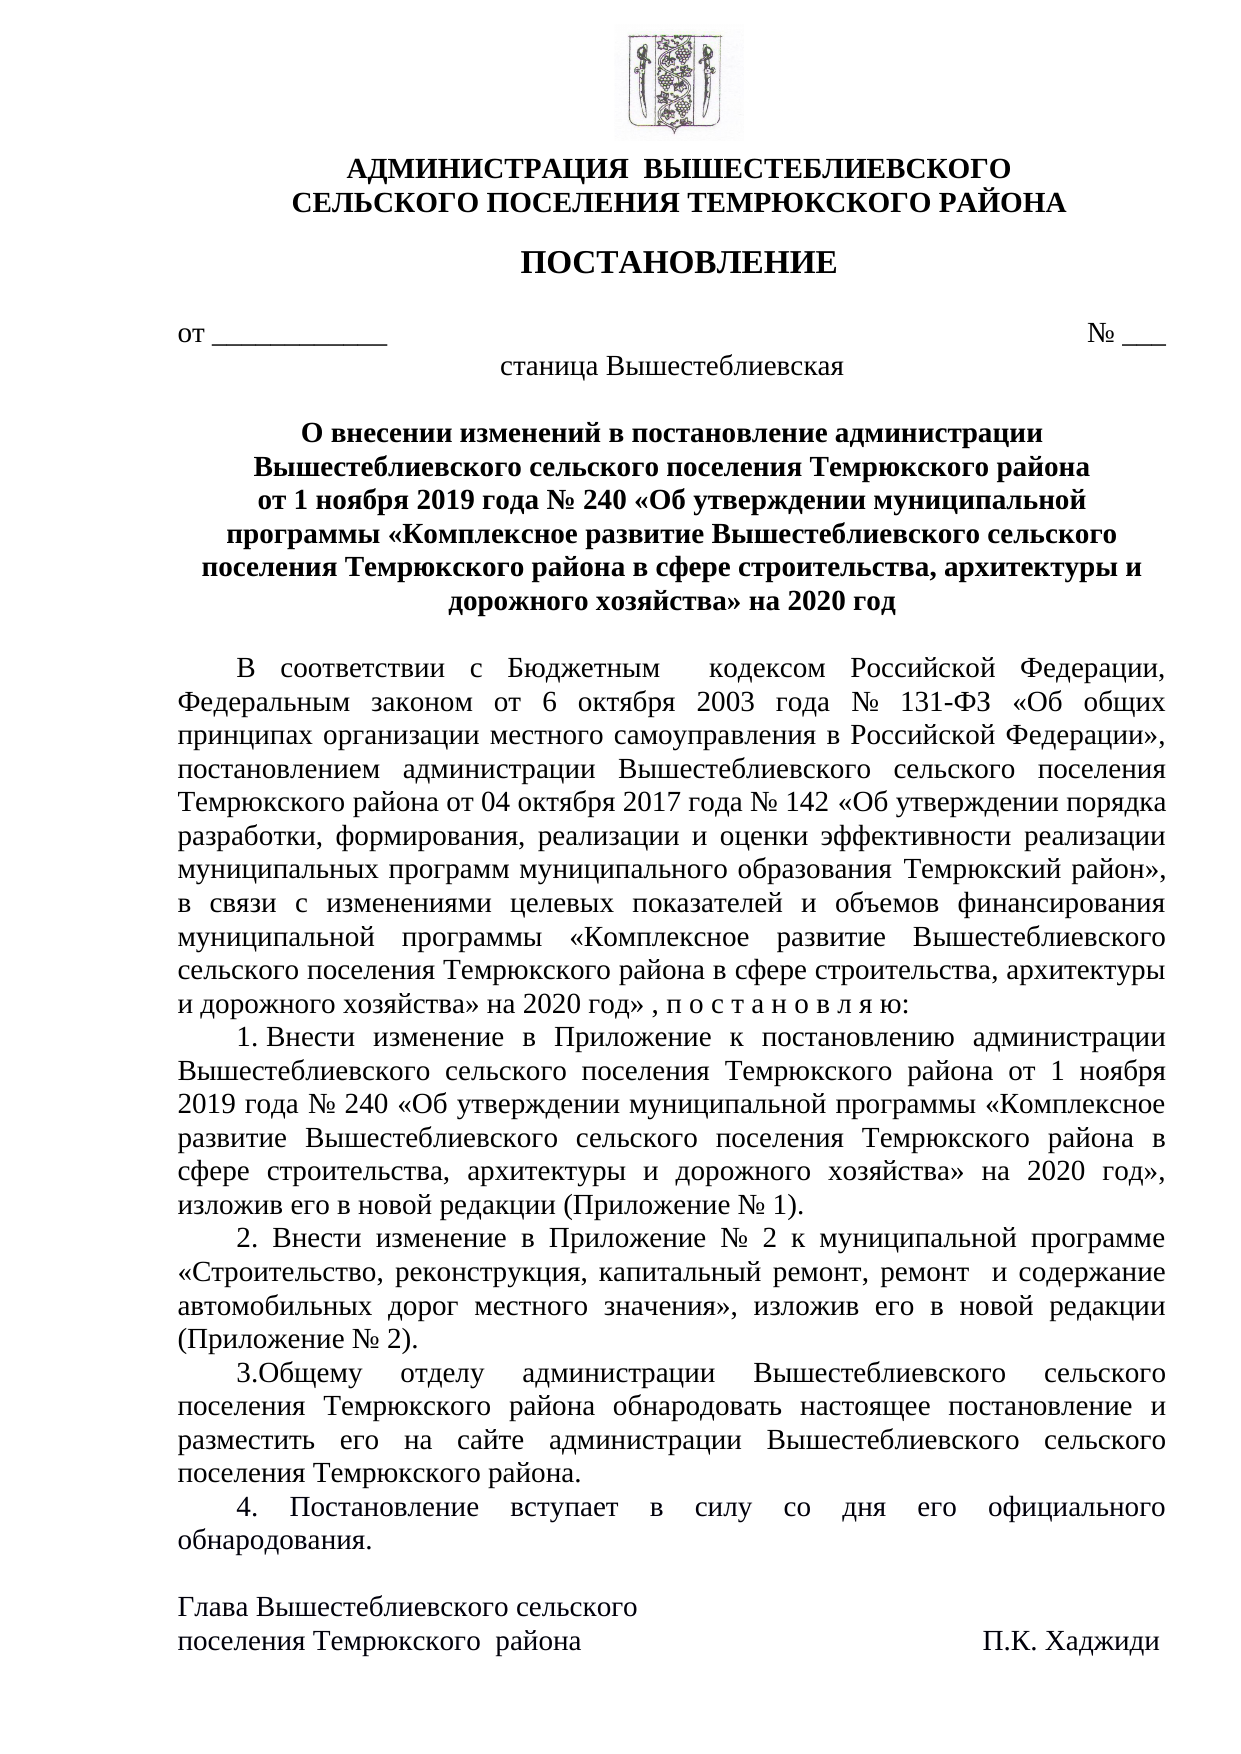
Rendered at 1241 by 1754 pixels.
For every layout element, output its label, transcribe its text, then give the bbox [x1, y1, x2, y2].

text СЕЛЬСКОГО ПОСЕЛЕНИЯ ТЕМРЮКСКОГО РАЙОНА [177, 185, 1181, 219]
text В соответствии с Бюджетным кодексом Российской Федерации, Федеральным законом от 6 октября 2003 года № 131-ФЗ «Об общих принципах организации местного самоуправления в Российской Федерации», постановлением администрации Вышестеблиевского сельского поселения Темрюкского района от 04 октября 2017 года № 142 «Об утверждении порядка разработки, формирования, реализации и оценки эффективности реализации муниципальных программ муниципального образования Темрюкский район», в связи с изменениями целевых показателей и объемов финансирования муниципальной программы «Комплексное развитие Вышестеблиевского сельского поселения Темрюкского района в сфере строительства, архитектуры и дорожного хозяйства» на 2020 год» , п о с т а н о в л я ю: [177, 650, 1167, 1019]
picture [614, 24, 744, 141]
text Глава Вышестеблиевского сельского [177, 1589, 1167, 1623]
text поселения Темрюкского района П.К. Хаджиди [177, 1623, 1167, 1657]
text от ____________ № ___ [177, 315, 1167, 348]
text 4. Постановление вступает в силу со дня его официального обнародования. [177, 1489, 1167, 1556]
text 3.Общему отделу администрации Вышестеблиевского сельского поселения Темрюкского района обнародовать настоящее постановление и разместить его на сайте администрации Вышестеблиевского сельского поселения Темрюкского района. [177, 1355, 1167, 1489]
text О внесении изменений в постановление администрации Вышестеблиевского сельского поселения Темрюкского района от 1 ноября 2019 года № 240 «Об утверждении муниципальной программы «Комплексное развитие Вышестеблиевского сельского поселения Темрюкского района в сфере строительства, архитектуры и дорожного хозяйства» на 2020 год [177, 415, 1167, 617]
list Внести изменение в Приложение к постановлению администрации Вышестеблиевского сельского поселения Темрюкского района от 1 ноября 2019 года № 240 «Об утверждении муниципальной программы «Комплексное развитие Вышестеблиевского сельского поселения Темрюкского района в сфере строительства, архитектуры и дорожного хозяйства» на 2020 год», изложив его в новой редакции (Приложение № 1). [177, 1019, 1167, 1221]
text АДМИНИСТРАЦИЯ ВЫШЕСТЕБЛИЕВСКОГО [177, 152, 1181, 185]
text 2. Внести изменение в Приложение № 2 к муниципальной программе «Строительство, реконструкция, капитальный ремонт, ремонт и содержание автомобильных дорог местного значения», изложив его в новой редакции (Приложение № 2). [177, 1221, 1167, 1355]
text станица Вышестеблиевская [177, 348, 1167, 382]
text ПОСТАНОВЛЕНИЕ [177, 243, 1181, 281]
